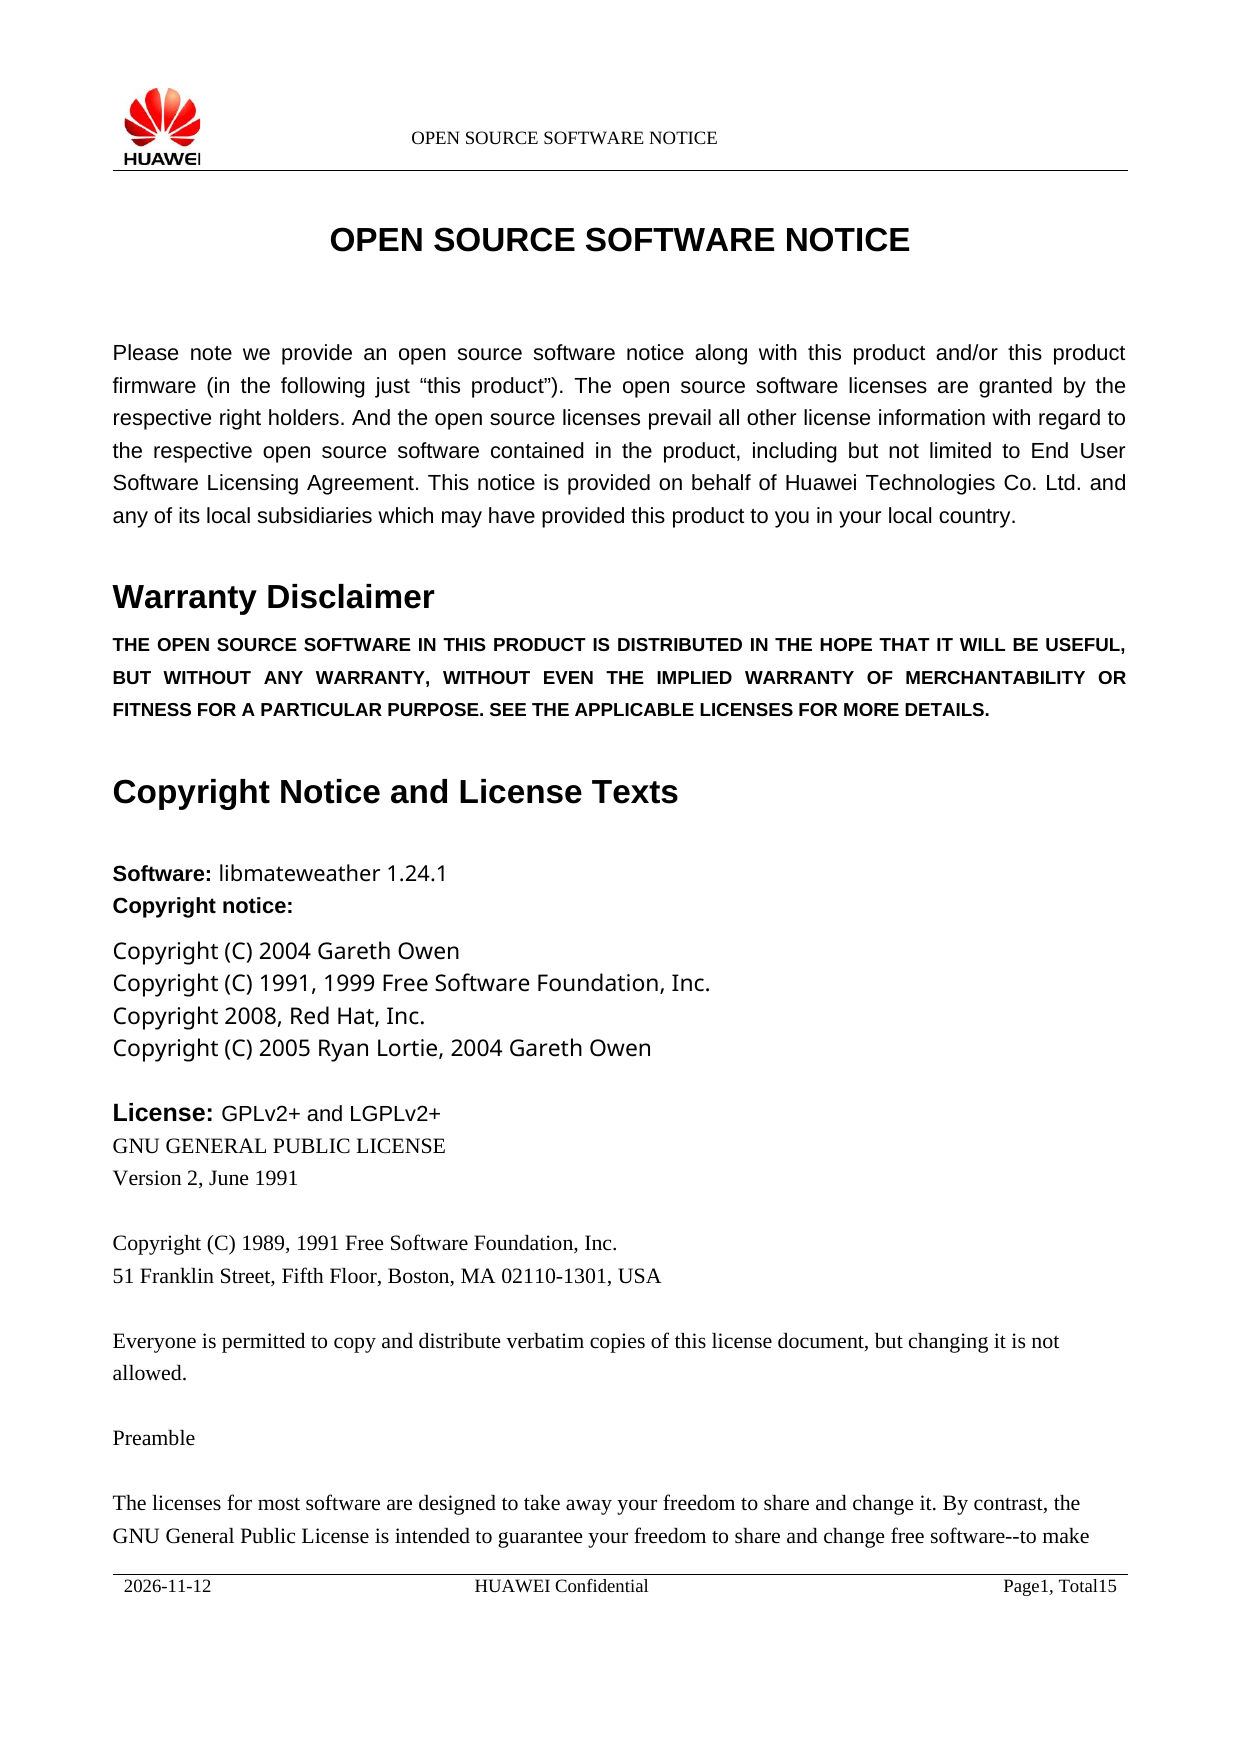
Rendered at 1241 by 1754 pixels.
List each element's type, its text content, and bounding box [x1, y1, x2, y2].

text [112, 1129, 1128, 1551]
title Software: libmateweather 1.24.1 [112, 856, 1128, 889]
picture [124, 88, 201, 165]
text OPEN SOURCE SOFTWARE NOTICE [112, 206, 1128, 271]
text Warranty Disclaimer [112, 564, 1128, 629]
text Copyright (C) 2004 Gareth Owen Copyright (C) 1991, 1999 Free Software Foundation, Inc. Copyright 2008, Red Hat, Inc. Copyright (C) 2005 Ryan Lortie, 2004 Gareth Owen [112, 934, 1128, 1096]
text The open source software in this product is distributed in the hope that it will be useful, but WITHOUT ANY WARRANTY, without even the implied warranty of MERCHANTABILITY or FITNESS FOR A PARTICULAR PURPOSE. See the applicable licenses for more details. [112, 629, 1128, 726]
text Please note we provide an open source software notice along with this product and/or this product firmware (in the following just “this product”). The open source software licenses are granted by the respective right holders. And the open source licenses prevail all other license information with regard to the respective open source software contained in the product, including but not limited to End User Software Licensing Agreement. This notice is provided on behalf of Huawei Technologies Co. Ltd. and any of its local subsidiaries which may have provided this product to you in your local country. [112, 336, 1128, 531]
text License: GPLv2+ and LGPLv2+ [112, 1096, 1128, 1129]
text Copyright notice: [112, 889, 1128, 921]
text Copyright Notice and License Texts [112, 759, 1128, 824]
